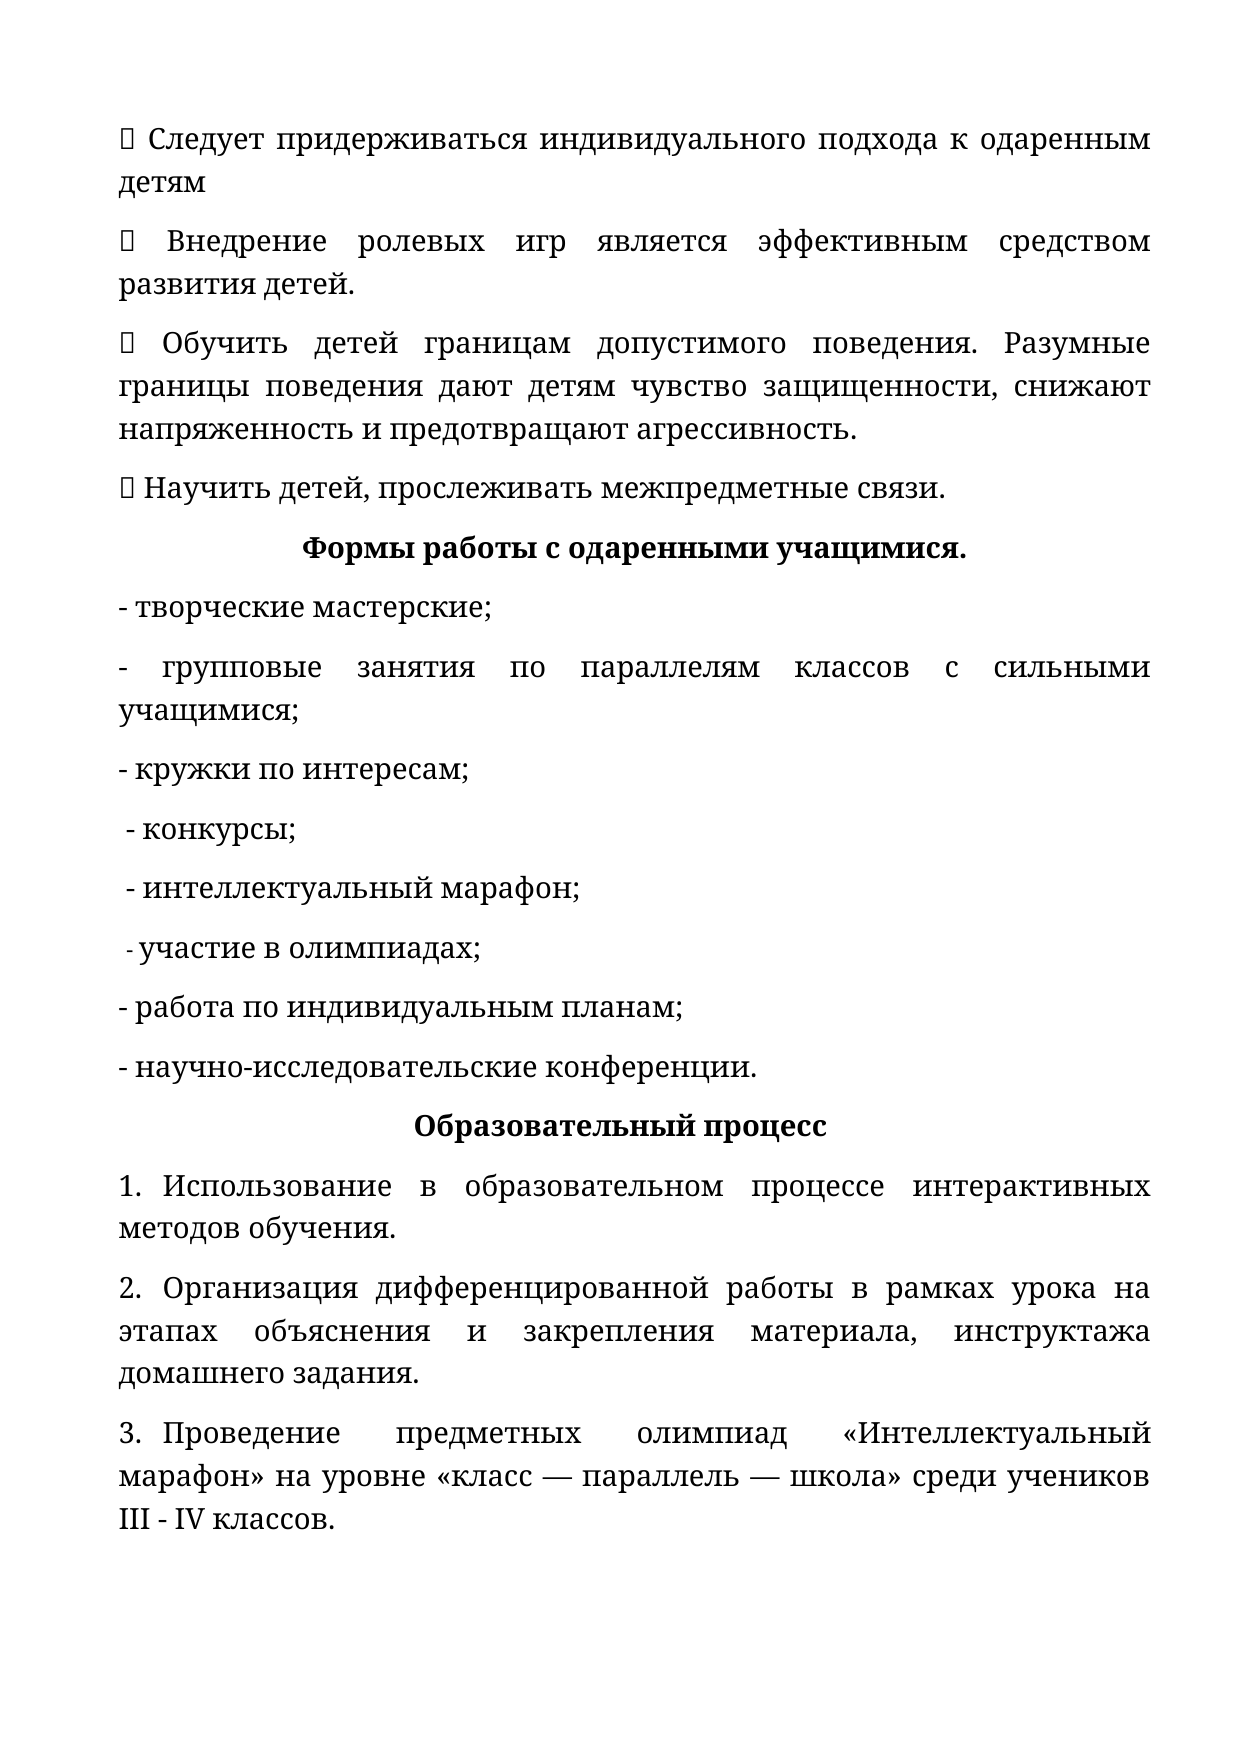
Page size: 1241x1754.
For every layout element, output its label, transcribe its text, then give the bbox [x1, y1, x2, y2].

text - кружки по интересам; [118, 748, 1152, 788]
text Образовательный процесс [89, 1105, 1152, 1145]
text  Научить детей, прослеживать межпредметные связи. [118, 468, 1152, 507]
text - научно-исследовательские конференции. [118, 1046, 1152, 1086]
text 1. Использование в образовательном процессе интерактивных методов обучения. [118, 1165, 1152, 1247]
text Формы работы с одаренными учащимися. [118, 527, 1152, 567]
text - творческие мастерские; [118, 587, 1152, 626]
text 3. Проведение предметных олимпиад «Интеллектуальный марафон» на уровне «класс — параллель — школа» среди учеников III - IV классов. [118, 1412, 1152, 1538]
text  Следует придерживаться индивидуального подхода к одаренным детям [118, 118, 1152, 201]
text - работа по индивидуальным планам; [118, 986, 1152, 1026]
text - участие в олимпиадах; [118, 927, 1152, 967]
text - интеллектуальный марафон; [118, 867, 1152, 907]
text 2. Организация дифференцированной работы в рамках урока на этапах объяснения и закрепления материала, инструктажа домашнего задания. [118, 1267, 1152, 1392]
text  Внедрение ролевых игр является эффективным средством развития детей. [118, 220, 1152, 303]
text  Обучить детей границам допустимого поведения. Разумные границы поведения дают детям чувство защищенности, снижают напряженность и предотвращают агрессивность. [118, 323, 1152, 448]
text - групповые занятия по параллелям классов с сильными учащимися; [118, 646, 1152, 729]
text - конкурсы; [118, 808, 1152, 848]
